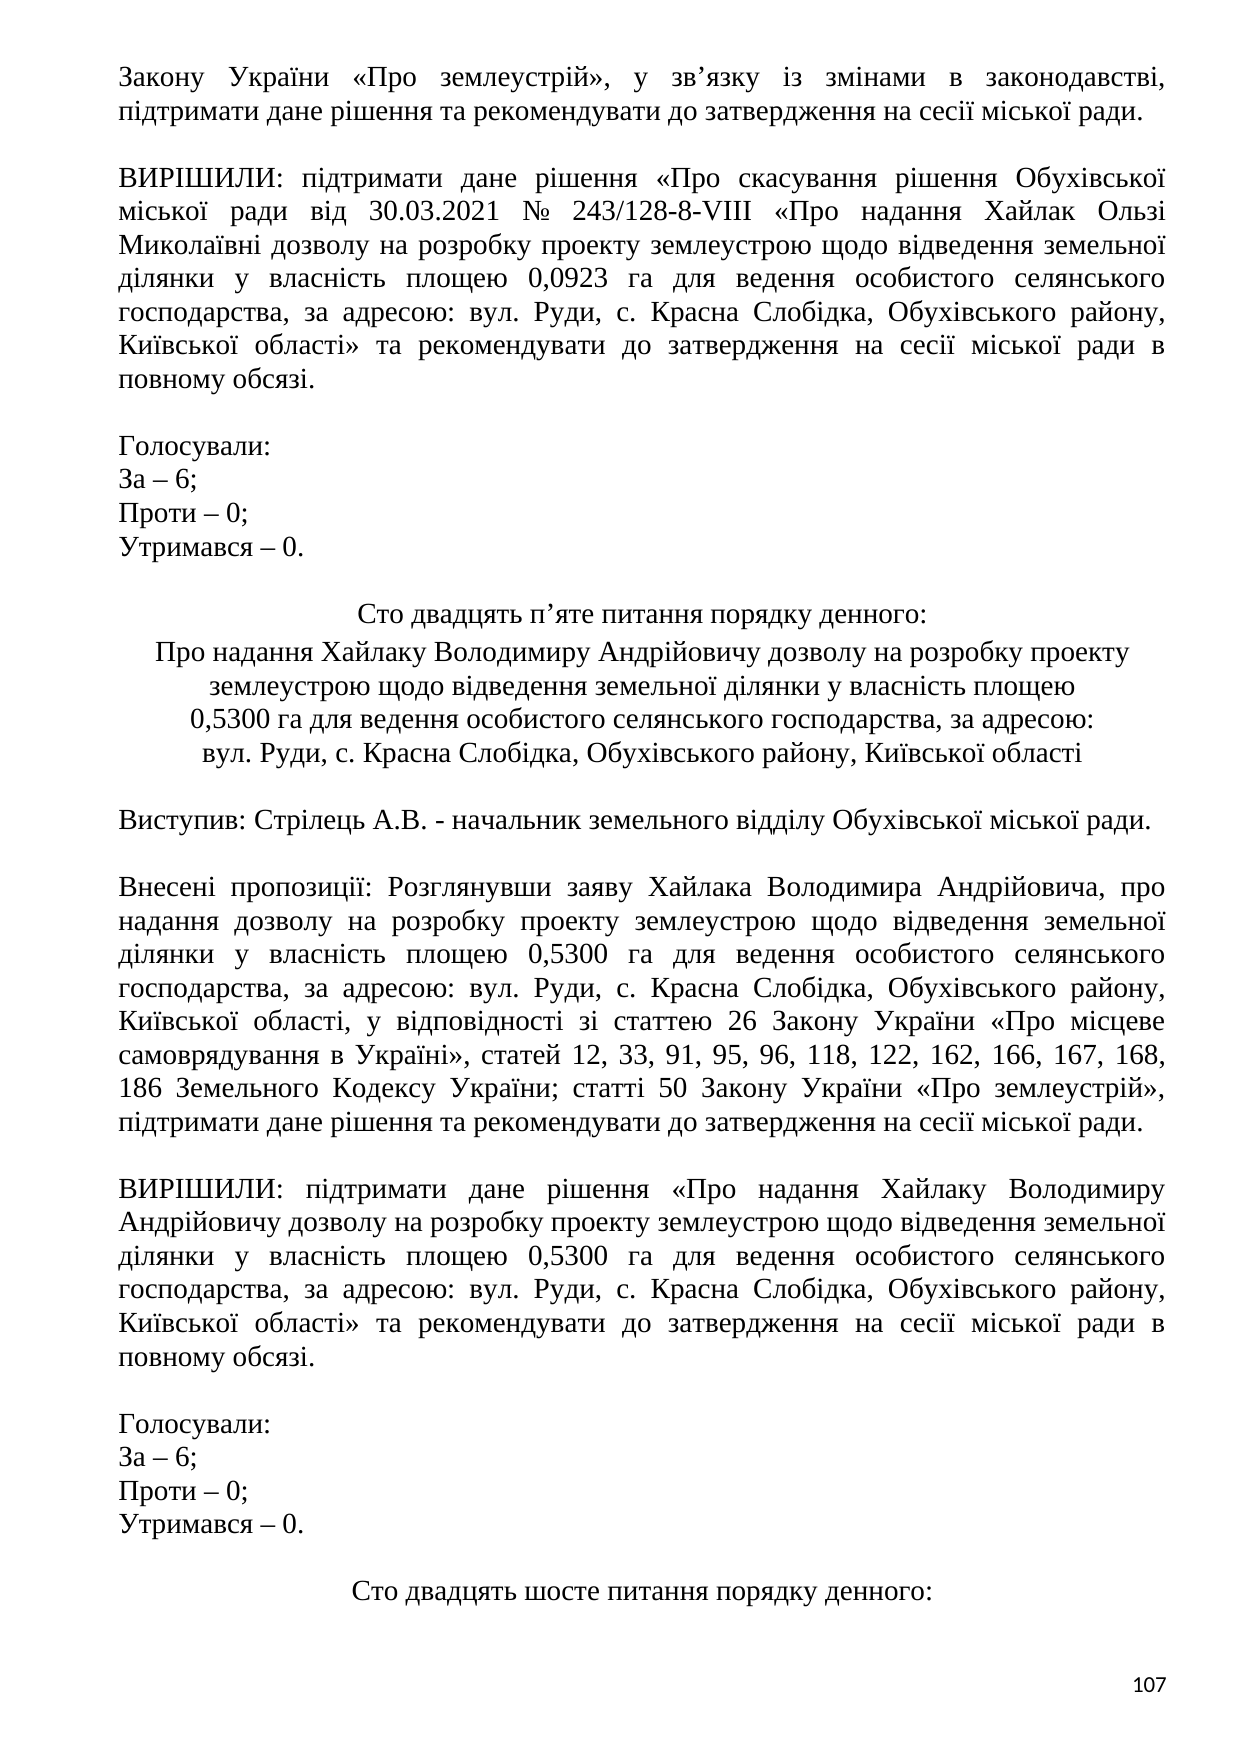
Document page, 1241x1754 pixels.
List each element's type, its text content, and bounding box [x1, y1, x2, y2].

text Утримався – 0. [118, 529, 1167, 562]
text Внесені пропозиції: Розглянувши заяву Хайлака Володимира Андрійовича, про надання дозволу на розробку проекту землеустрою щодо відведення земельної ділянки у власність площею 0,5300 га для ведення особистого селянського господарства, за адресою: вул. Руди, с. Красна Слобідка, Обухівського району, Київської області, у відповідності зі статтею 26 Закону України «Про місцеве самоврядування в Україні», статей 12, 33, 91, 95, 96, 118, 122, 162, 166, 167, 168, 186 Земельного Кодексу України; статті 50 Закону України «Про землеустрій», підтримати дане рішення та рекомендувати до затвердження на сесії міської ради. [118, 869, 1167, 1137]
text Проти – 0; [118, 495, 1167, 529]
text Голосували: [118, 428, 1167, 462]
text Голосували: [118, 1406, 1167, 1439]
text Утримався – 0. [118, 1506, 1167, 1540]
text ВИРІШИЛИ: підтримати дане рішення «Про надання Хайлаку Володимиру Андрійовичу дозволу на розробку проекту землеустрою щодо відведення земельної ділянки у власність площею 0,5300 га для ведення особистого селянського господарства, за адресою: вул. Руди, с. Красна Слобідка, Обухівського району, Київської області» та рекомендувати до затвердження на сесії міської ради в повному обсязі. [118, 1171, 1167, 1372]
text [118, 59, 1167, 126]
text За – 6; [118, 1439, 1167, 1473]
text Про надання Хайлаку Володимиру Андрійовичу дозволу на розробку проекту землеустрою щодо відведення земельної ділянки у власність площею 0,5300 га для ведення особистого селянського господарства, за адресою: вул. Руди, с. Красна Слобідка, Обухівського району, Київської області [118, 634, 1167, 768]
text Виступив: Стрілець А.В. - начальник земельного відділу Обухівської міської ради. [118, 802, 1167, 836]
text ВИРІШИЛИ: підтримати дане рішення «Про скасування рішення Обухівської міської ради від 30.03.2021 № 243/128-8-VIII «Про надання Хайлак Ользі Миколаївні дозволу на розробку проекту землеустрою щодо відведення земельної ділянки у власність площею 0,0923 га для ведення особистого селянського господарства, за адресою: вул. Руди, с. Красна Слобідка, Обухівського району, Київської області» та рекомендувати до затвердження на сесії міської ради в повному обсязі. [118, 160, 1167, 394]
text Сто двадцять шосте питання порядку денного: [118, 1573, 1167, 1607]
text За – 6; [118, 462, 1167, 495]
text Сто двадцять п’яте питання порядку денного: [118, 596, 1167, 629]
text Проти – 0; [118, 1473, 1167, 1506]
